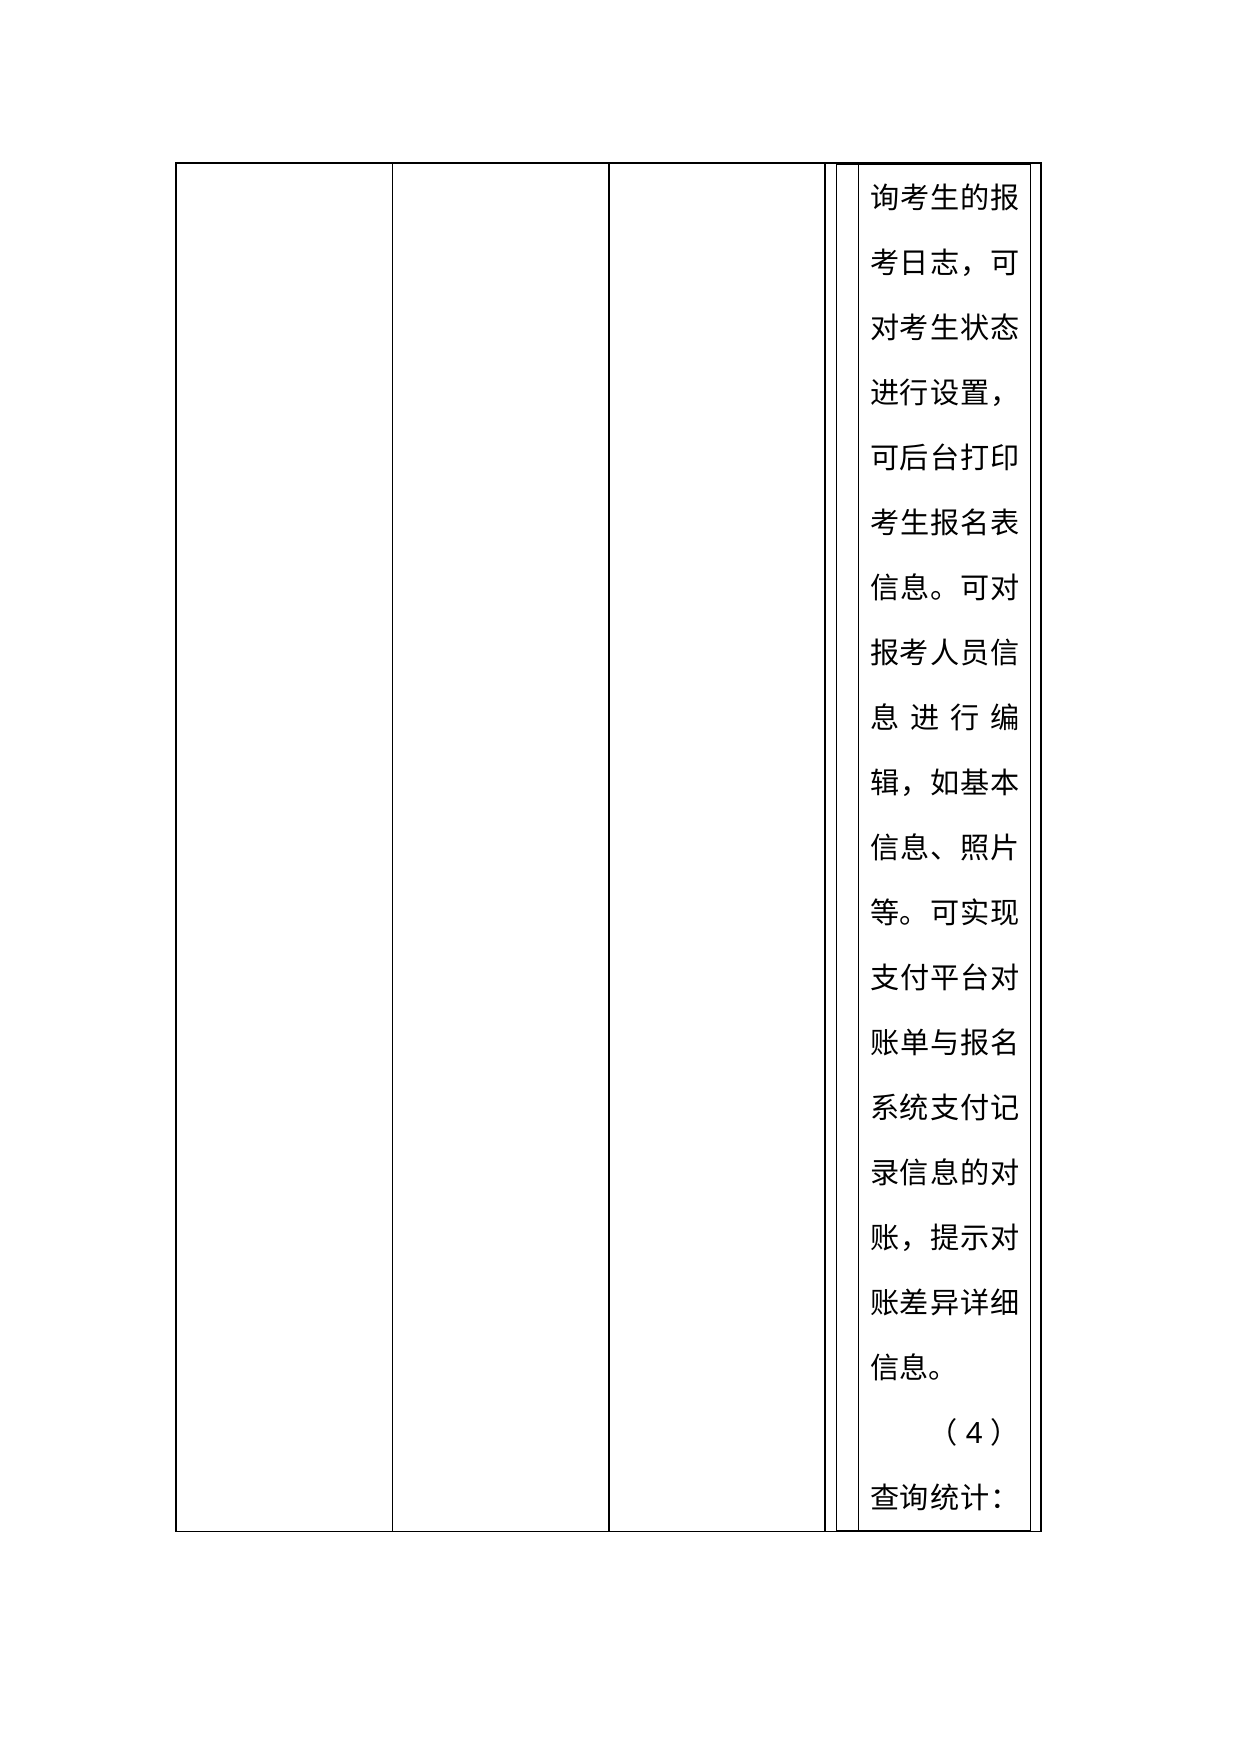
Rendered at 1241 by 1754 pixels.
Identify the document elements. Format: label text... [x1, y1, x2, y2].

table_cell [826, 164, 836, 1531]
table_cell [837, 165, 858, 1530]
table_cell [177, 164, 392, 1531]
table_cell 1 [393, 164, 608, 1531]
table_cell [859, 165, 1030, 1530]
table_cell [610, 164, 824, 1531]
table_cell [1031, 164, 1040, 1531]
